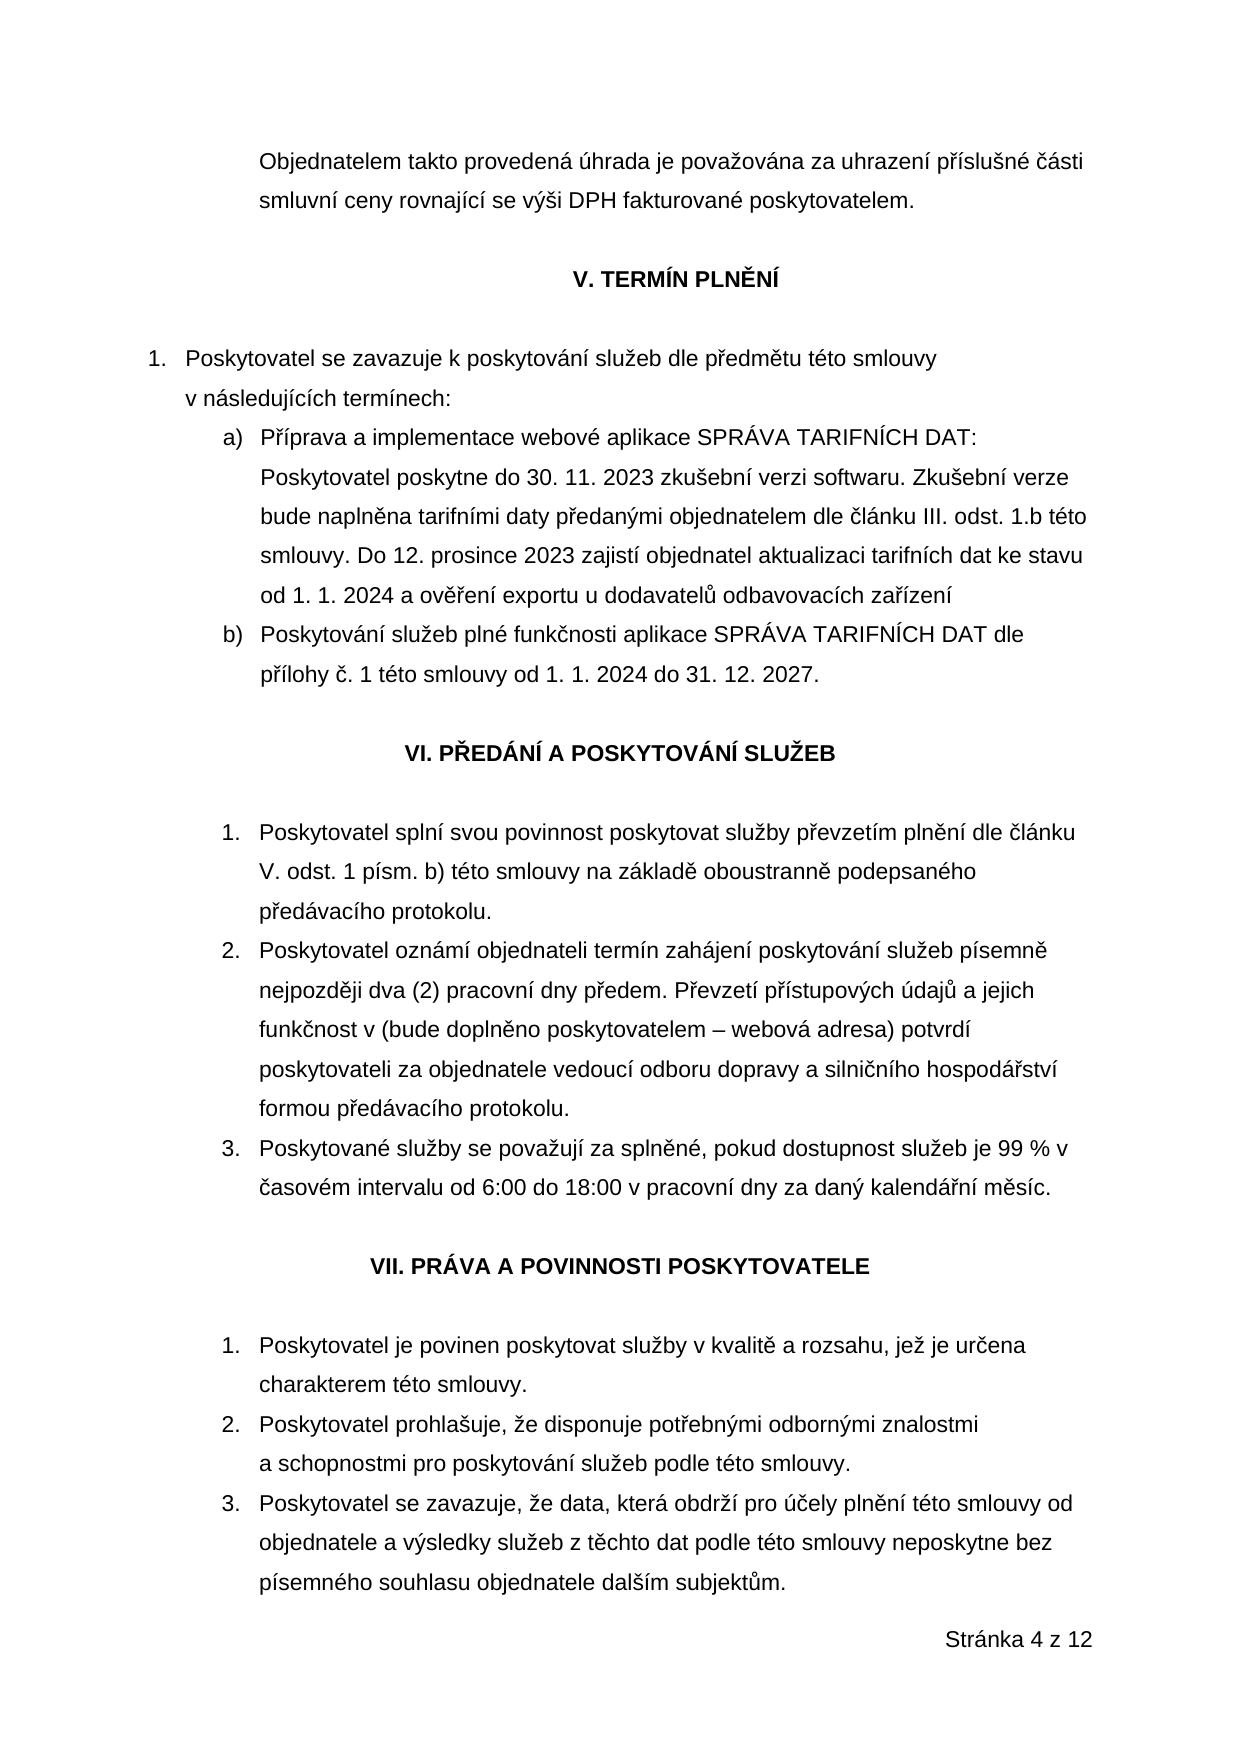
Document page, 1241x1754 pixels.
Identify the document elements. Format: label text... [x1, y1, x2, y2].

text V. TERMÍN PLNĚNÍ [259, 266, 1093, 292]
list Příprava a implementace webové aplikace SPRÁVA TARIFNÍCH DAT: Poskytovatel poskytne do 30. 11. 2023 zkušební verzi softwaru. Zkušební verze bude naplněna tarifními daty předanými objednatelem dle článku III. odst. 1.b této smlouvy. Do 12. prosince 2023 zajistí objednatel aktualizaci tarifních dat ke stavu od 1. 1. 2024 a ověření exportu u dodavatelů odbavovacích zařízení [223, 424, 1093, 608]
list Poskytovatel prohlašuje, že disponuje potřebnými odbornými znalostmi a schopnostmi pro poskytování služeb podle této smlouvy. [221, 1411, 1093, 1477]
list Poskytování služeb plné funkčnosti aplikace SPRÁVA TARIFNÍCH DAT dle přílohy č. 1 této smlouvy od 1. 1. 2024 do 31. 12. 2027. [223, 621, 1093, 687]
list Poskytovatel oznámí objednateli termín zahájení poskytování služeb písemně nejpozději dva (2) pracovní dny předem. Převzetí přístupových údajů a jejich funkčnost v (bude doplněno poskytovatelem – webová adresa) potvrdí poskytovateli za objednatele vedoucí odboru dopravy a silničního hospodářství formou předávacího protokolu. [221, 937, 1093, 1121]
list Poskytované služby se považují za splněné, pokud dostupnost služeb je 99 % v časovém intervalu od 6:00 do 18:00 v pracovní dny za daný kalendářní měsíc. [221, 1134, 1093, 1200]
text VII. PRÁVA A POVINNOSTI POSKYTOVATELE [148, 1253, 1093, 1279]
list Poskytovatel se zavazuje, že data, která obdrží pro účely plnění této smlouvy od objednatele a výsledky služeb z těchto dat podle této smlouvy neposkytne bez písemného souhlasu objednatele dalším subjektům. [221, 1490, 1093, 1595]
list Poskytovatel se zavazuje k poskytování služeb dle předmětu této smlouvy v následujících termínech: [148, 345, 1093, 411]
text VI. PŘEDÁNÍ A POSKYTOVÁNÍ SLUŽEB [148, 740, 1093, 766]
list Poskytovatel je povinen poskytovat služby v kvalitě a rozsahu, jež je určena charakterem této smlouvy. [221, 1332, 1093, 1398]
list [221, 148, 1093, 213]
list Poskytovatel splní svou povinnost poskytovat služby převzetím plnění dle článku V. odst. 1 písm. b) této smlouvy na základě oboustranně podepsaného předávacího protokolu. [221, 819, 1093, 924]
